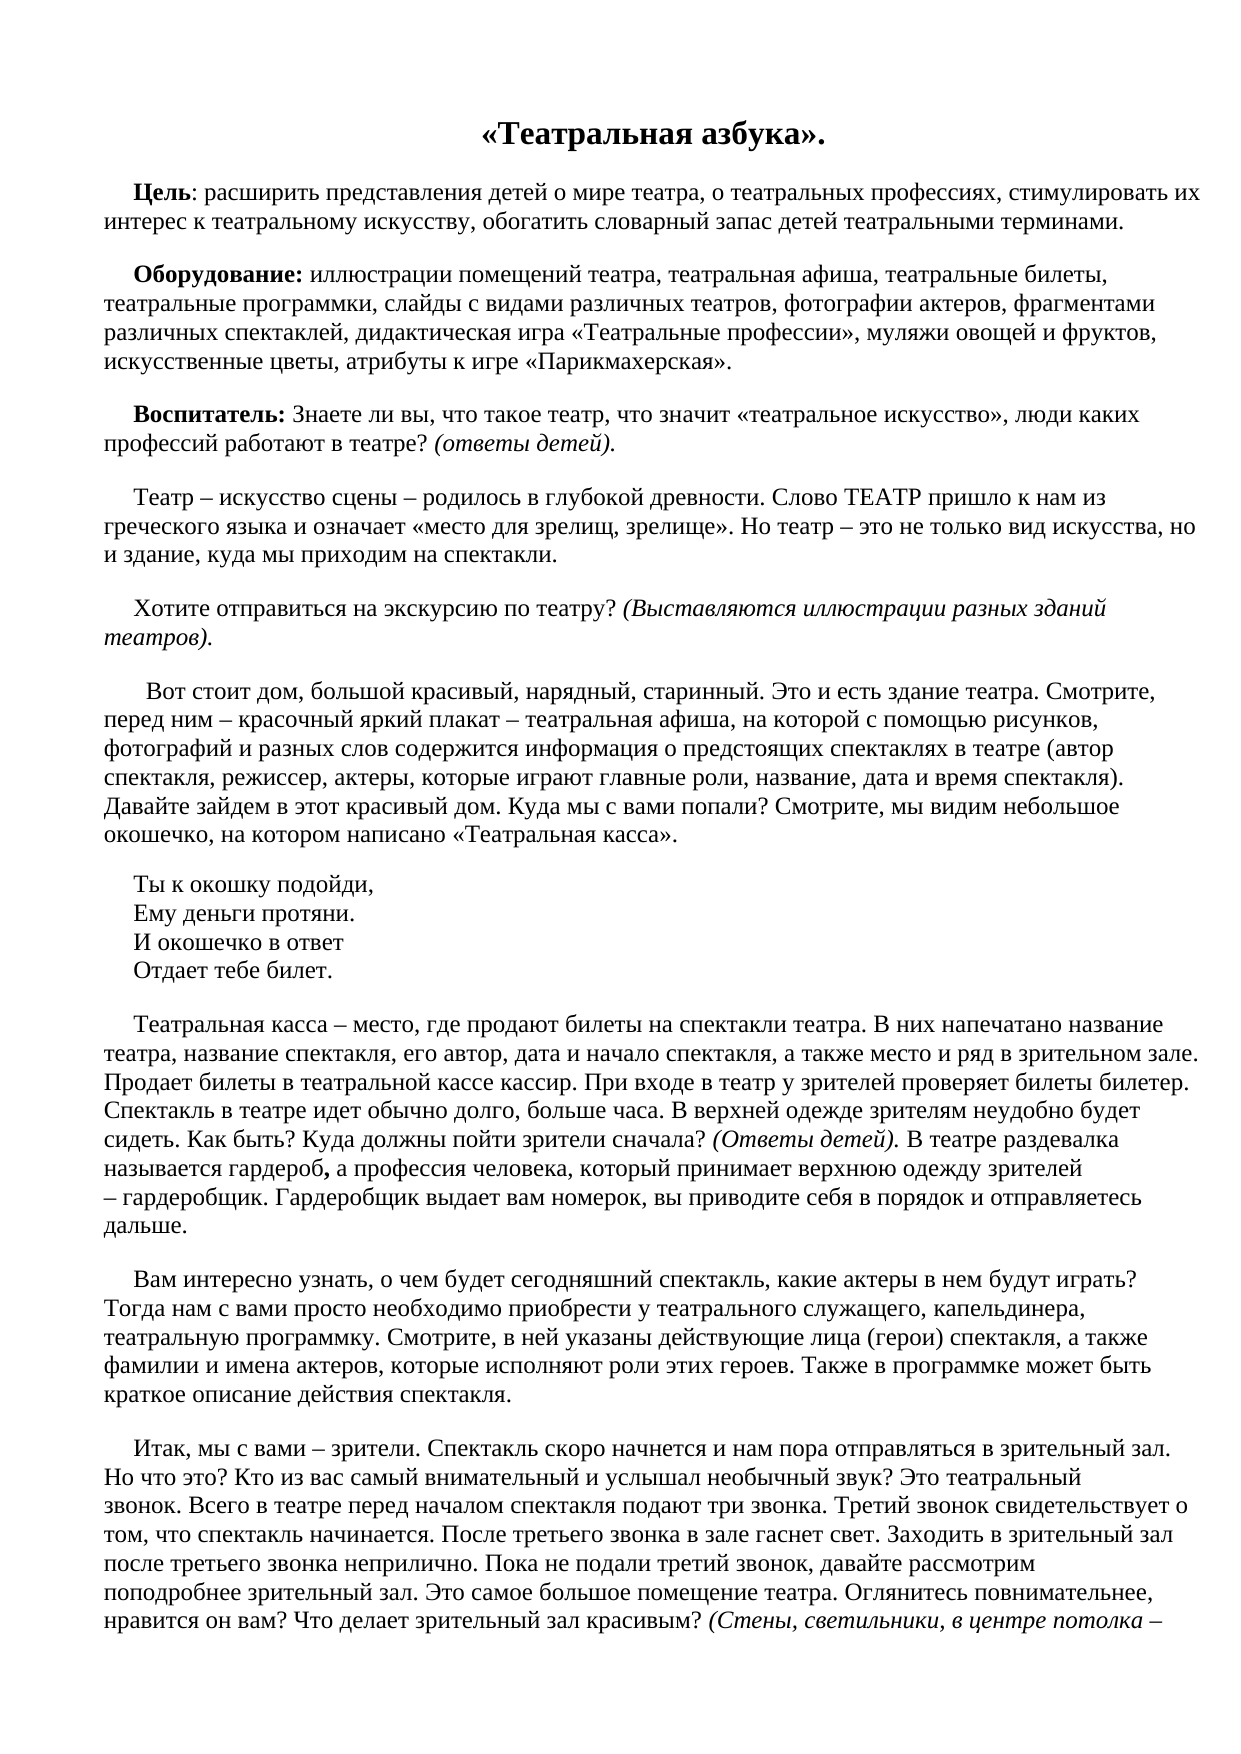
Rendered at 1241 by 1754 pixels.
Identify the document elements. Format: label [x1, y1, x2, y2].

table_header [104, 89, 1217, 1634]
